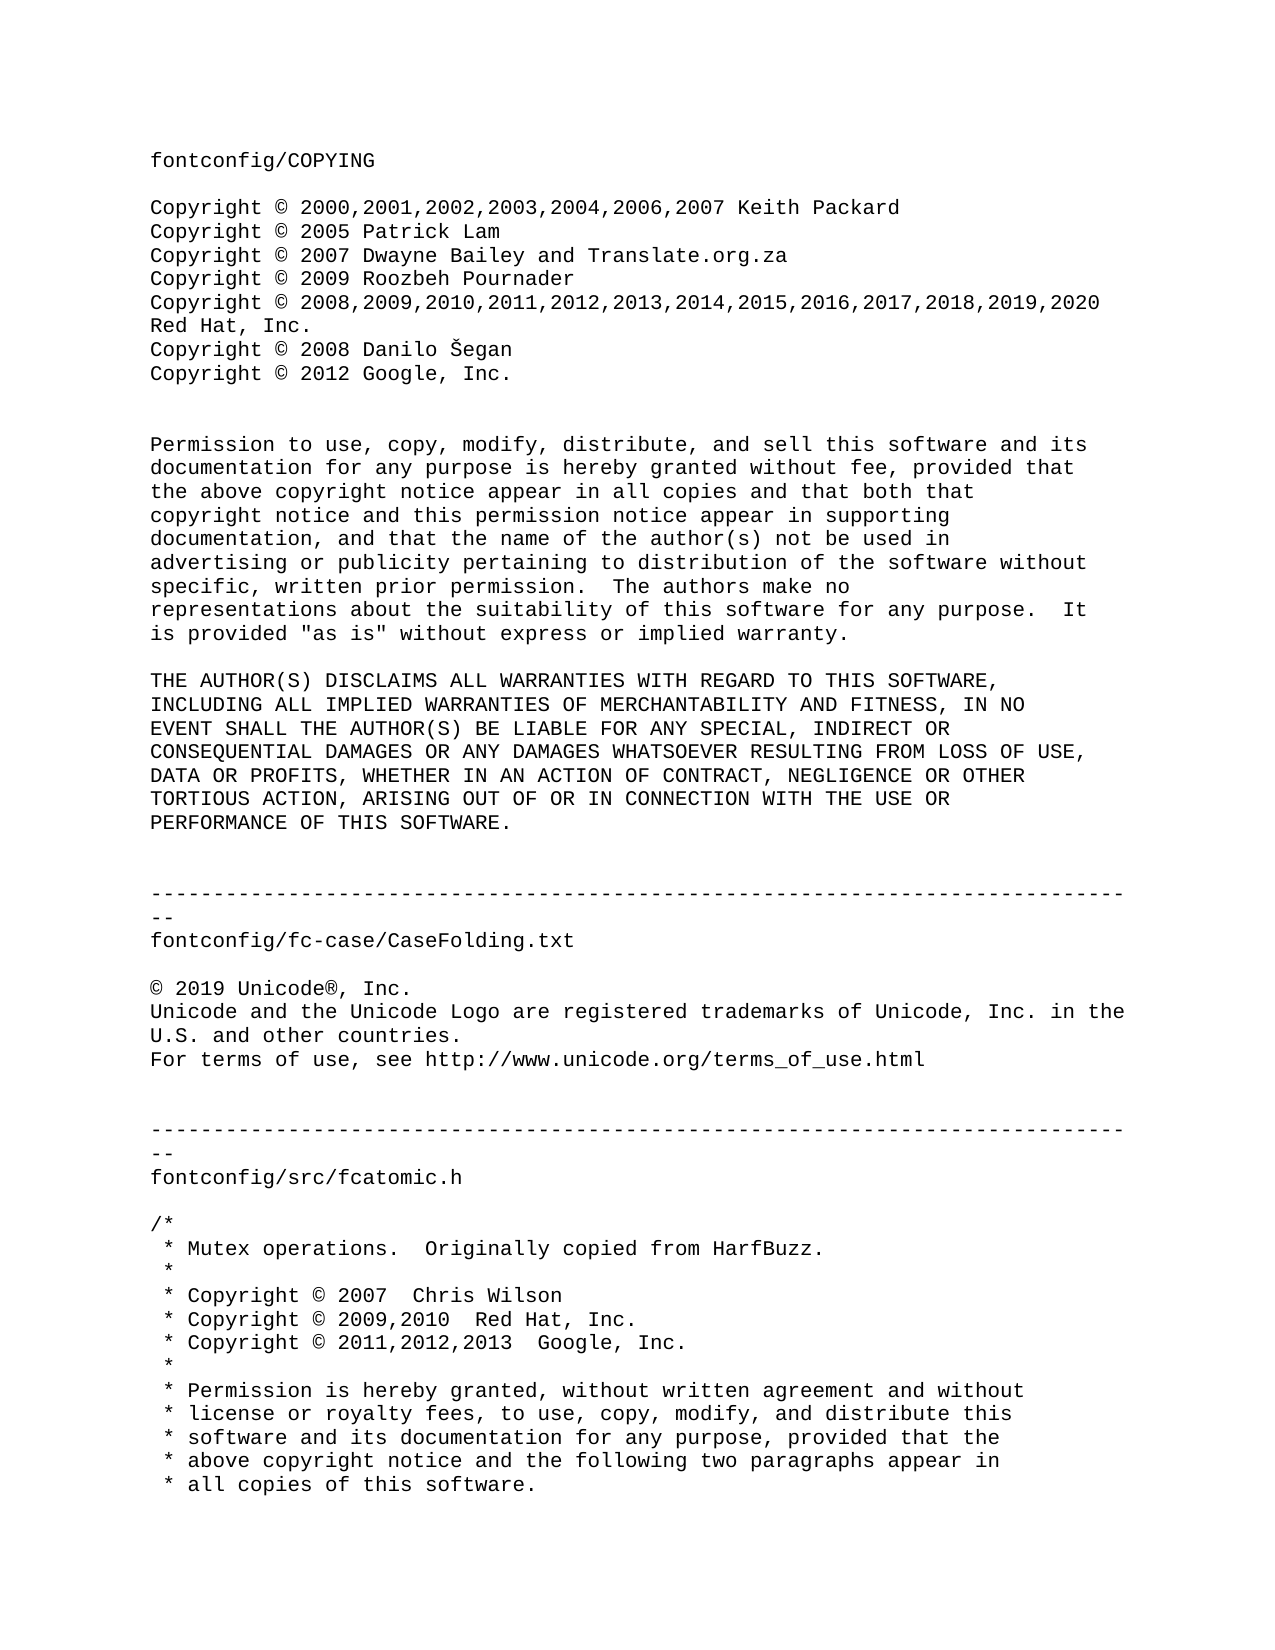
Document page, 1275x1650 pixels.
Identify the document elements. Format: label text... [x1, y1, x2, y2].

text * license or royalty fees, to use, copy, modify, and distribute this [150, 1403, 1125, 1427]
text © 2019 Unicode®, Inc. [150, 978, 1125, 1001]
text * [150, 1261, 1125, 1285]
text EVENT SHALL THE AUTHOR(S) BE LIABLE FOR ANY SPECIAL, INDIRECT OR [150, 717, 1125, 741]
text -------------------------------------------------------------------------------- [150, 1119, 1125, 1167]
text documentation, and that the name of the author(s) not be used in [150, 528, 1125, 552]
text PERFORMANCE OF THIS SOFTWARE. [150, 812, 1125, 836]
text CONSEQUENTIAL DAMAGES OR ANY DAMAGES WHATSOEVER RESULTING FROM LOSS OF USE, [150, 741, 1125, 765]
text * Copyright © 2009,2010 Red Hat, Inc. [150, 1309, 1125, 1332]
text * Permission is hereby granted, without written agreement and without [150, 1379, 1125, 1403]
text * above copyright notice and the following two paragraphs appear in [150, 1451, 1125, 1474]
text For terms of use, see http://www.unicode.org/terms_of_use.html [150, 1048, 1125, 1072]
text INCLUDING ALL IMPLIED WARRANTIES OF MERCHANTABILITY AND FITNESS, IN NO [150, 694, 1125, 717]
text Copyright © 2009 Roozbeh Pournader [150, 268, 1125, 292]
text copyright notice and this permission notice appear in supporting [150, 505, 1125, 528]
text Copyright © 2005 Patrick Lam [150, 221, 1125, 244]
text specific, written prior permission. The authors make no [150, 576, 1125, 599]
text Copyright © 2007 Dwayne Bailey and Translate.org.za [150, 244, 1125, 268]
text DATA OR PROFITS, WHETHER IN AN ACTION OF CONTRACT, NEGLIGENCE OR OTHER [150, 765, 1125, 788]
text -------------------------------------------------------------------------------- [150, 883, 1125, 930]
text * [150, 1356, 1125, 1379]
text * Mutex operations. Originally copied from HarfBuzz. [150, 1238, 1125, 1261]
text advertising or publicity pertaining to distribution of the software without [150, 552, 1125, 576]
text /* [150, 1214, 1125, 1238]
text fontconfig/COPYING [150, 150, 1125, 174]
text documentation for any purpose is hereby granted without fee, provided that [150, 457, 1125, 481]
text THE AUTHOR(S) DISCLAIMS ALL WARRANTIES WITH REGARD TO THIS SOFTWARE, [150, 670, 1125, 694]
text * Copyright © 2011,2012,2013 Google, Inc. [150, 1332, 1125, 1356]
text fontconfig/src/fcatomic.h [150, 1167, 1125, 1190]
text Copyright © 2008 Danilo Šegan [150, 339, 1125, 363]
text Copyright © 2008,2009,2010,2011,2012,2013,2014,2015,2016,2017,2018,2019,2020 Red Hat, Inc. [150, 292, 1125, 339]
text Permission to use, copy, modify, distribute, and sell this software and its [150, 434, 1125, 457]
text Copyright © 2000,2001,2002,2003,2004,2006,2007 Keith Packard [150, 197, 1125, 221]
text fontconfig/fc-case/CaseFolding.txt [150, 930, 1125, 954]
text * all copies of this software. [150, 1474, 1125, 1498]
text Copyright © 2012 Google, Inc. [150, 363, 1125, 386]
text the above copyright notice appear in all copies and that both that [150, 481, 1125, 505]
text * Copyright © 2007 Chris Wilson [150, 1285, 1125, 1309]
text * software and its documentation for any purpose, provided that the [150, 1427, 1125, 1451]
text TORTIOUS ACTION, ARISING OUT OF OR IN CONNECTION WITH THE USE OR [150, 788, 1125, 812]
text representations about the suitability of this software for any purpose. It [150, 599, 1125, 623]
text is provided "as is" without express or implied warranty. [150, 623, 1125, 647]
text Unicode and the Unicode Logo are registered trademarks of Unicode, Inc. in the U.S. and other countries. [150, 1001, 1125, 1048]
